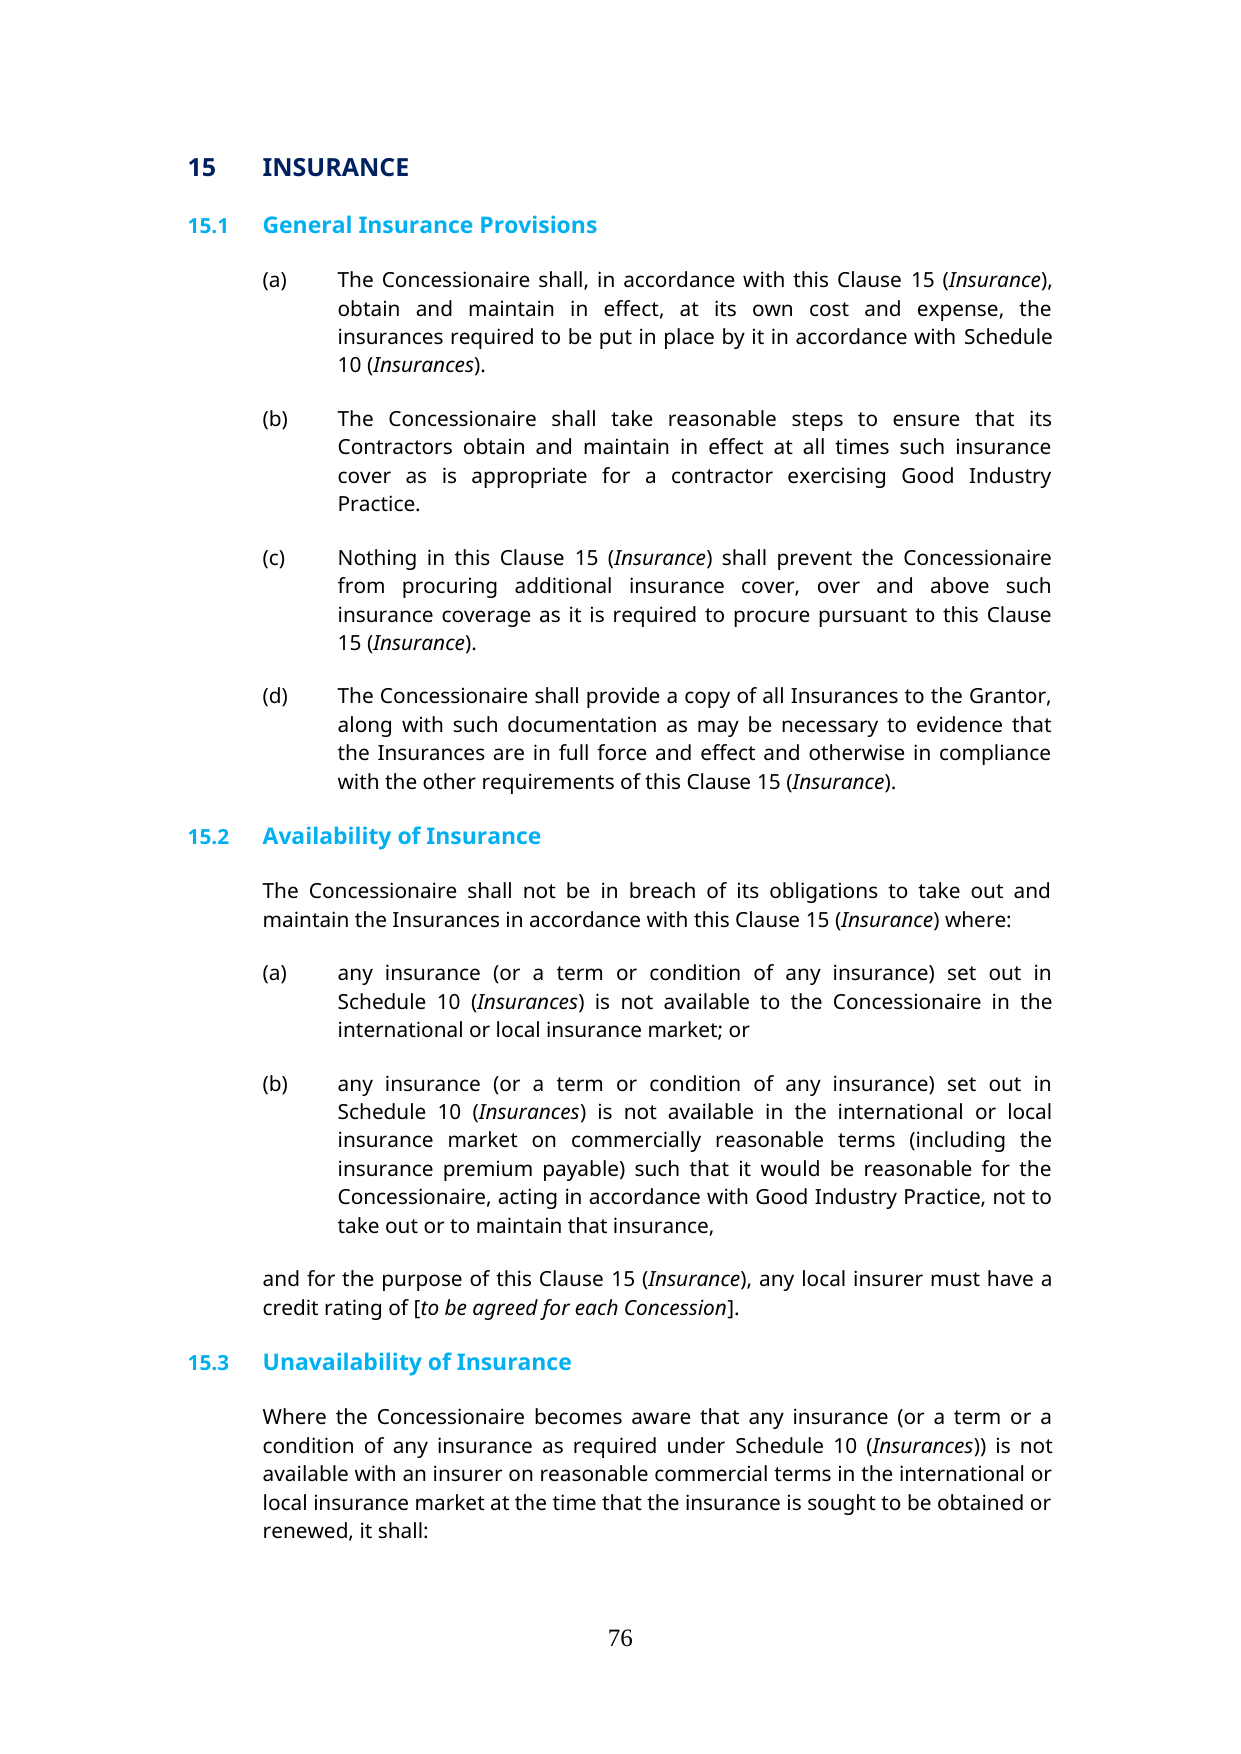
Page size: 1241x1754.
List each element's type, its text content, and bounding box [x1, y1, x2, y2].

subtitle Nothing in this Clause 15 (Insurance) shall prevent the Concessionaire from procuring additional insurance cover, over and above such insurance coverage as it is required to procure pursuant to this Clause 15 (Insurance). [262, 543, 1053, 657]
subtitle Unavailability of Insurance [187, 1346, 1053, 1377]
subtitle The Concessionaire shall, in accordance with this Clause 15 (Insurance), obtain and maintain in effect, at its own cost and expense, the insurances required to be put in place by it in accordance with Schedule 10 (Insurances). [262, 265, 1053, 379]
subtitle The Concessionaire shall take reasonable steps to ensure that its Contractors obtain and maintain in effect at all times such insurance cover as is appropriate for a contractor exercising Good Industry Practice. [262, 404, 1053, 518]
subtitle any insurance (or a term or condition of any insurance) set out in Schedule 10 (Insurances) is not available to the Concessionaire in the international or local insurance market; or [262, 958, 1053, 1044]
subtitle Insurance [187, 150, 1053, 184]
subtitle any insurance (or a term or condition of any insurance) set out in Schedule 10 (Insurances) is not available in the international or local insurance market on commercially reasonable terms (including the insurance premium payable) such that it would be reasonable for the Concessionaire, acting in accordance with Good Industry Practice, not to take out or to maintain that insurance, [262, 1069, 1053, 1239]
subtitle and for the purpose of this Clause 15 (Insurance), any local insurer must have a credit rating of [to be agreed for each Concession]. [262, 1264, 1053, 1321]
subtitle Where the Concessionaire becomes aware that any insurance (or a term or a condition of any insurance as required under Schedule 10 (Insurances)) is not available with an insurer on reasonable commercial terms in the international or local insurance market at the time that the insurance is sought to be obtained or renewed, it shall: [262, 1402, 1053, 1545]
subtitle The Concessionaire shall not be in breach of its obligations to take out and maintain the Insurances in accordance with this Clause 15 (Insurance) where: [262, 877, 1053, 933]
subtitle General Insurance Provisions [187, 209, 1053, 240]
subtitle Availability of Insurance [187, 820, 1053, 852]
subtitle The Concessionaire shall provide a copy of all Insurances to the Grantor, along with such documentation as may be necessary to evidence that the Insurances are in full force and effect and otherwise in compliance with the other requirements of this Clause 15 (Insurance). [262, 682, 1053, 795]
